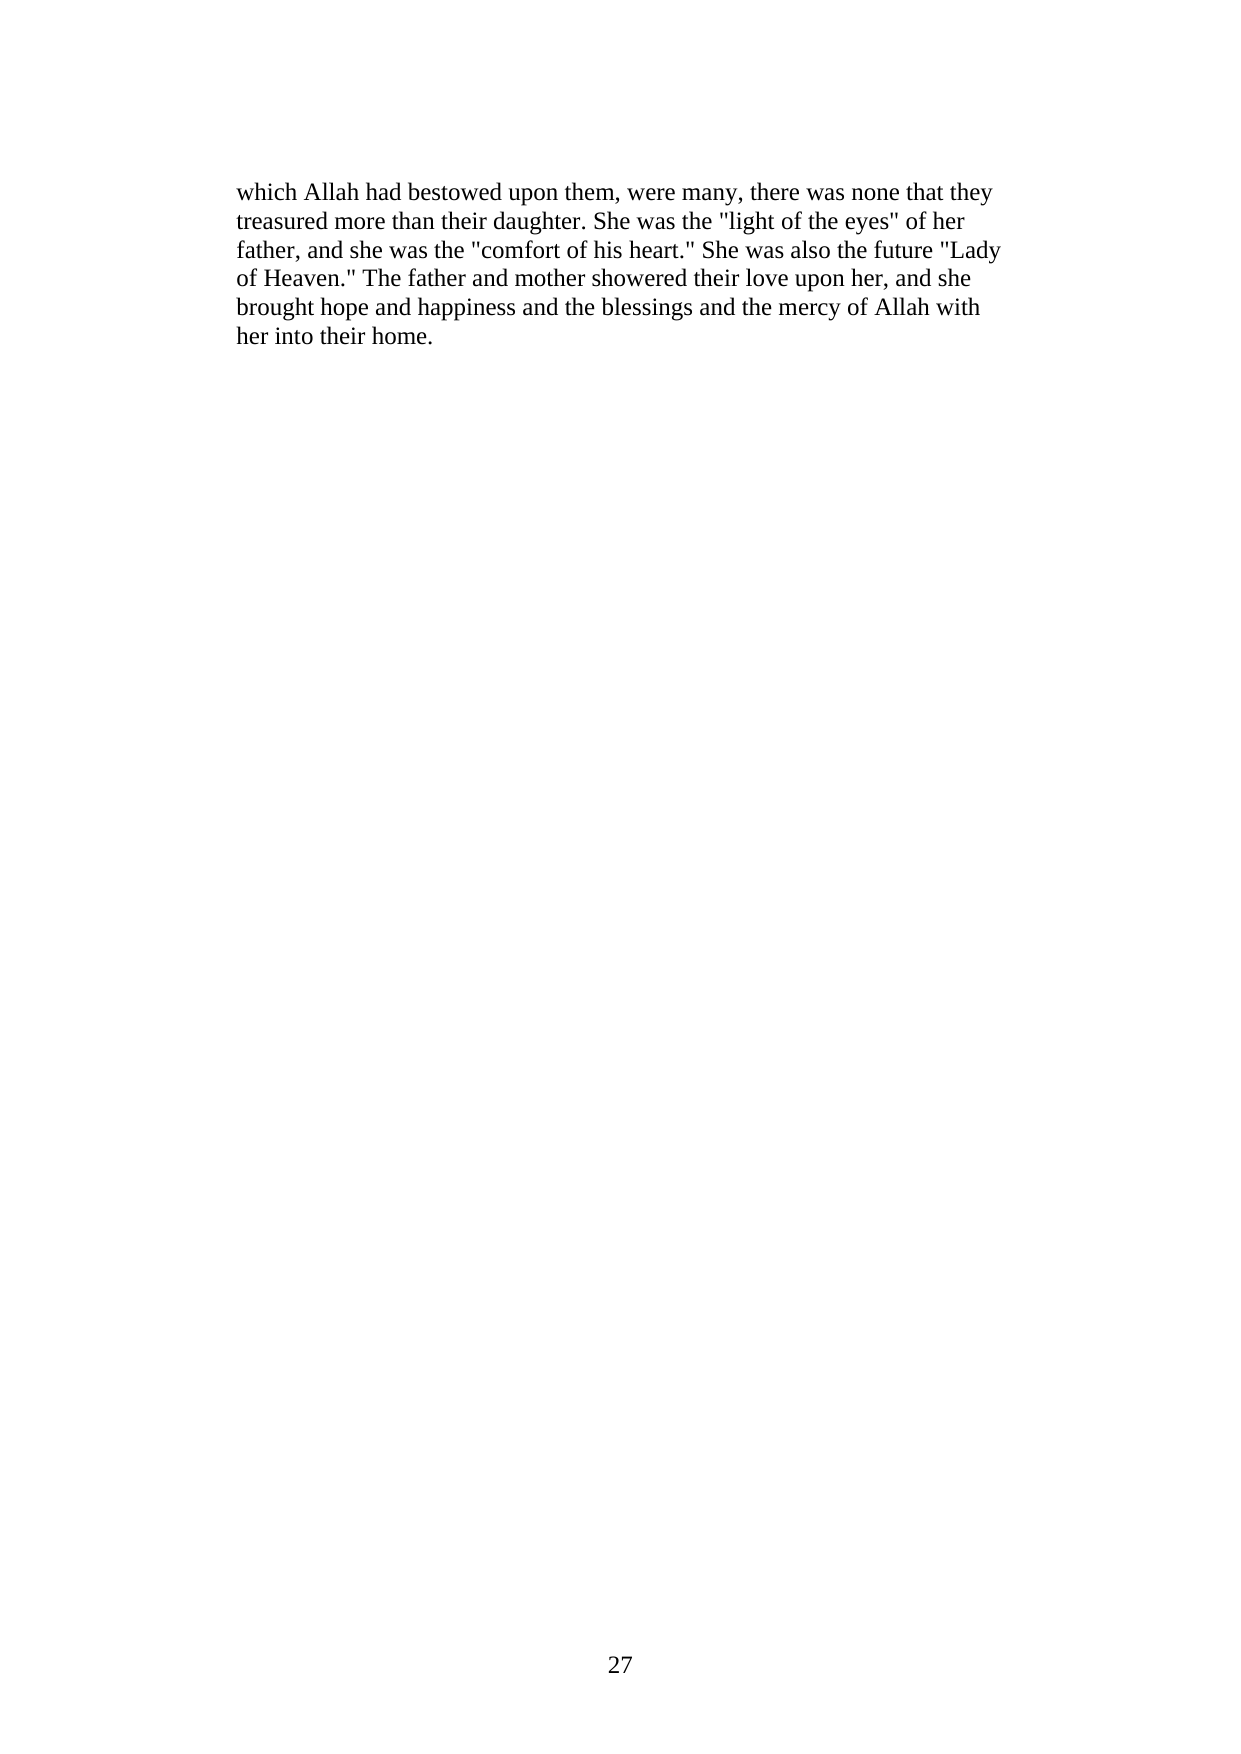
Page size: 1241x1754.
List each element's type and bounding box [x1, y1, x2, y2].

text [236, 177, 1004, 350]
